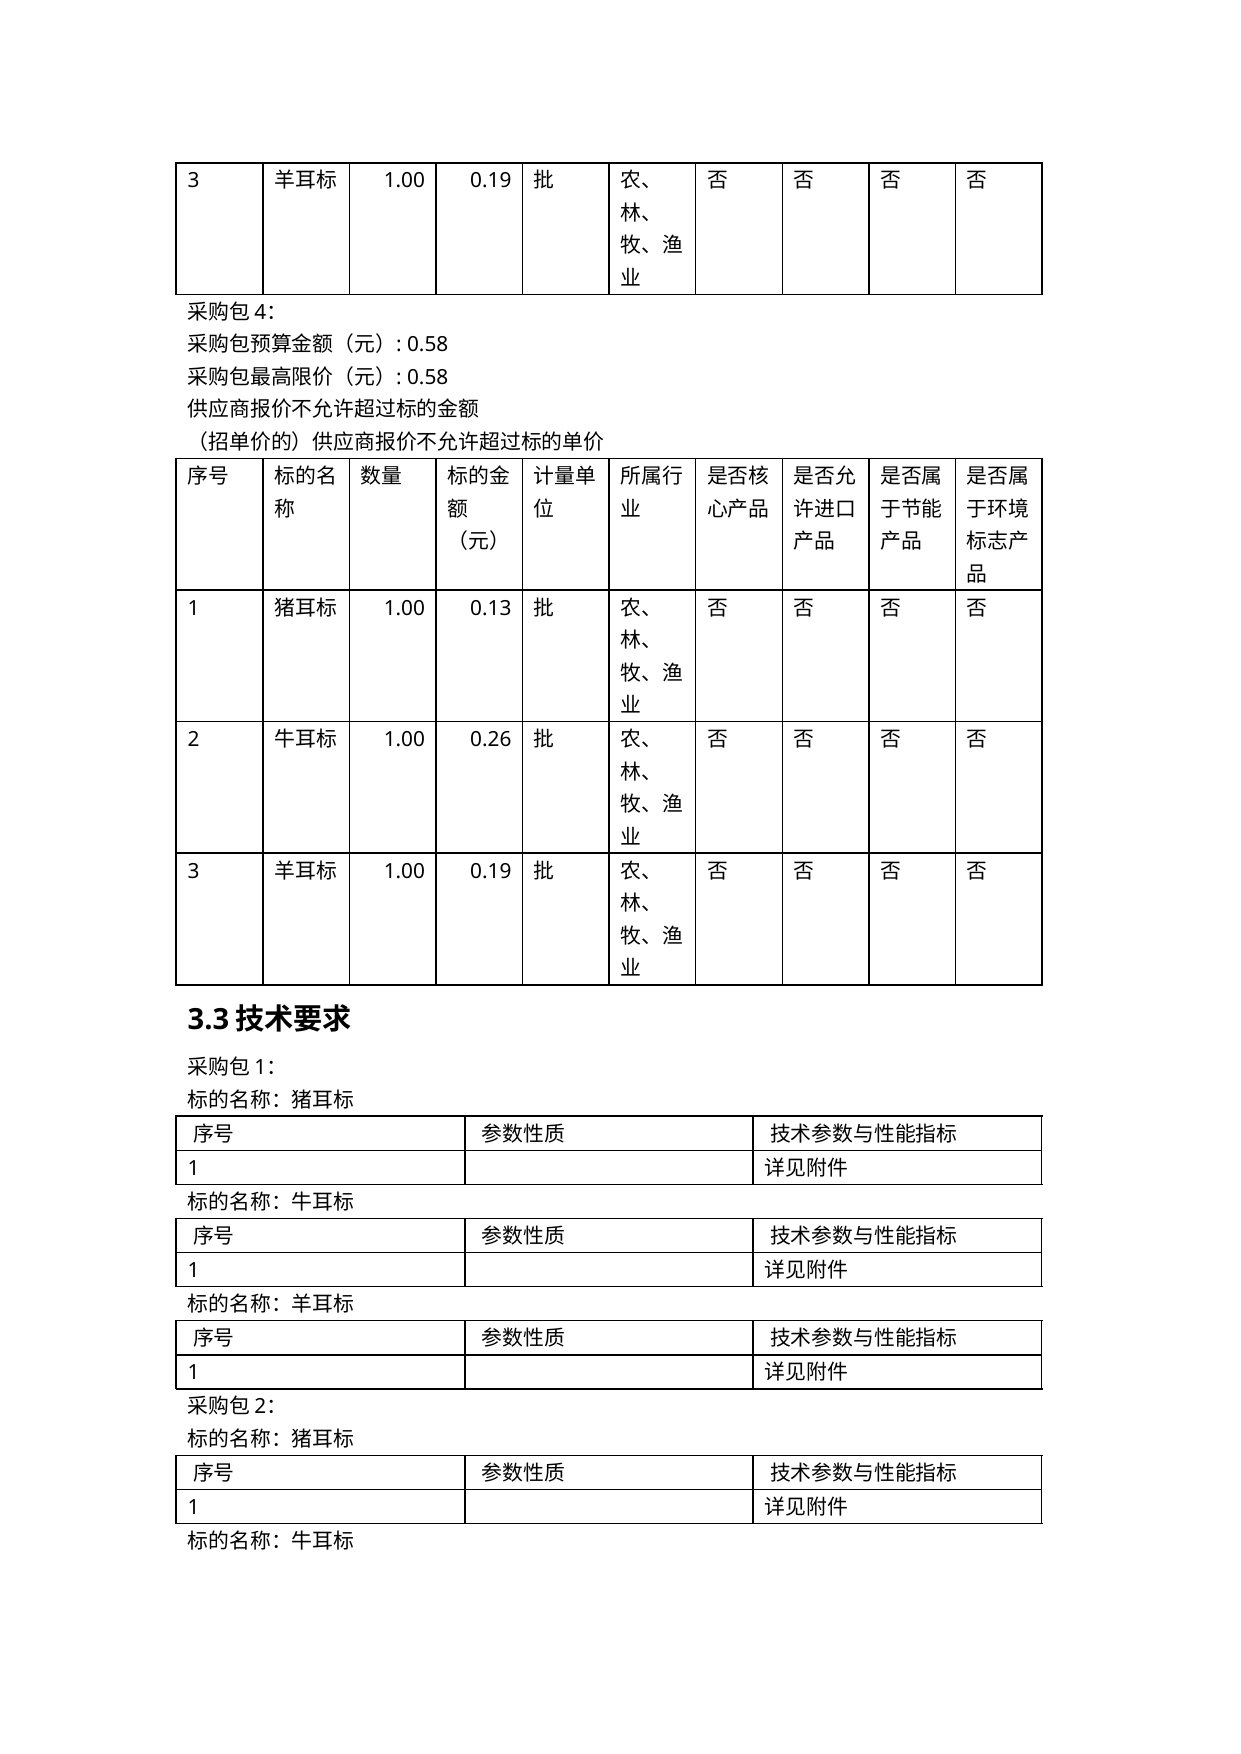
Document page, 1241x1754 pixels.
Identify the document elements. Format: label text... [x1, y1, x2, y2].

table_header 技术参数与性能指标 [754, 1219, 1041, 1252]
table_header 标的名称 [264, 459, 349, 589]
table_cell 详见附件 [754, 1253, 1041, 1286]
table_cell 1 [177, 1356, 464, 1388]
table_cell 否 [783, 722, 868, 852]
table_cell 否 [870, 164, 955, 293]
table_cell 羊耳标 [264, 854, 349, 984]
table_header 参数性质 [466, 1117, 752, 1149]
table_cell 0.19 [437, 854, 522, 984]
table_cell 1.00 [350, 591, 435, 721]
text 供应商报价不允许超过标的金额 [187, 393, 1053, 425]
table_header 数量 [350, 459, 435, 589]
table_cell 1.00 [350, 854, 435, 984]
table_cell 1.00 [350, 722, 435, 852]
table_cell 否 [783, 591, 868, 721]
table_header 参数性质 [466, 1321, 752, 1354]
table_header 是否属于环境标志产品 [956, 459, 1041, 589]
table_cell 否 [956, 164, 1041, 293]
table_cell 否 [783, 164, 868, 293]
text 标的名称：猪耳标 [187, 1083, 1053, 1115]
table_cell 1 [177, 1151, 464, 1183]
table_header 序号 [177, 1321, 464, 1354]
text 标的名称：羊耳标 [187, 1287, 1053, 1320]
table_cell 否 [696, 591, 782, 721]
table_cell 否 [870, 591, 955, 721]
table_header 技术参数与性能指标 [754, 1456, 1041, 1488]
text 采购包2： [187, 1389, 1053, 1422]
table_cell 3 [177, 854, 262, 984]
table_cell 详见附件 [754, 1151, 1041, 1183]
table_cell 否 [956, 854, 1041, 984]
table_header 是否核心产品 [696, 459, 782, 589]
table_cell 否 [956, 722, 1041, 852]
table_cell 1 [177, 591, 262, 721]
table_cell [466, 1253, 752, 1286]
table_header 标的金额 （元） [437, 459, 522, 589]
table_cell 0.26 [437, 722, 522, 852]
table_cell 否 [870, 854, 955, 984]
table_cell 否 [696, 164, 782, 293]
table_header 是否允许进口产品 [783, 459, 868, 589]
text 采购包最高限价（元）: 0.58 [187, 360, 1053, 393]
text 标的名称：牛耳标 [187, 1524, 1053, 1557]
table_header 序号 [177, 1117, 464, 1149]
table_header 序号 [177, 1219, 464, 1252]
table_cell 否 [870, 722, 955, 852]
table_cell 1 [177, 1253, 464, 1286]
table_cell 1 [177, 1490, 464, 1523]
table_cell 否 [696, 722, 782, 852]
table_cell 猪耳标 [264, 591, 349, 721]
table_cell 批 [523, 854, 608, 984]
table_cell 否 [783, 854, 868, 984]
table_cell 否 [696, 854, 782, 984]
table_cell 详见附件 [754, 1356, 1041, 1388]
table_header 序号 [177, 1456, 464, 1488]
table_cell 2 [177, 722, 262, 852]
table_header 计量单位 [523, 459, 608, 589]
table_header 序号 [177, 459, 262, 589]
text （招单价的）供应商报价不允许超过标的单价 [187, 425, 1053, 458]
table_cell 3 [177, 164, 262, 293]
table_cell [466, 1356, 752, 1388]
table_cell 羊耳标 [264, 164, 349, 293]
table_cell 批 [523, 164, 608, 293]
table_header 所属行业 [610, 459, 695, 589]
table_cell 农、林、牧、渔业 [610, 591, 695, 721]
table_header 参数性质 [466, 1219, 752, 1252]
table_header 是否属于节能产品 [870, 459, 955, 589]
table_cell 牛耳标 [264, 722, 349, 852]
table_header 技术参数与性能指标 [754, 1321, 1041, 1354]
table_cell [466, 1151, 752, 1183]
text 采购包预算金额（元）: 0.58 [187, 328, 1053, 360]
table_cell 0.13 [437, 591, 522, 721]
table_cell 农、林、牧、渔业 [610, 164, 695, 293]
text 标的名称：猪耳标 [187, 1422, 1053, 1454]
text 采购包4： [187, 295, 1053, 328]
table_cell [466, 1490, 752, 1523]
text 标的名称：牛耳标 [187, 1185, 1053, 1218]
table_cell 否 [956, 591, 1041, 721]
text 3.3技术要求 [187, 985, 1053, 1050]
table_header 技术参数与性能指标 [754, 1117, 1041, 1149]
table_cell 农、林、牧、渔业 [610, 854, 695, 984]
table_cell 批 [523, 591, 608, 721]
table_cell 0.19 [437, 164, 522, 293]
text 采购包1： [187, 1050, 1053, 1083]
table_header 参数性质 [466, 1456, 752, 1488]
table_cell 详见附件 [754, 1490, 1041, 1523]
table_cell 批 [523, 722, 608, 852]
table_cell 1.00 [350, 164, 435, 293]
table_cell 农、林、牧、渔业 [610, 722, 695, 852]
